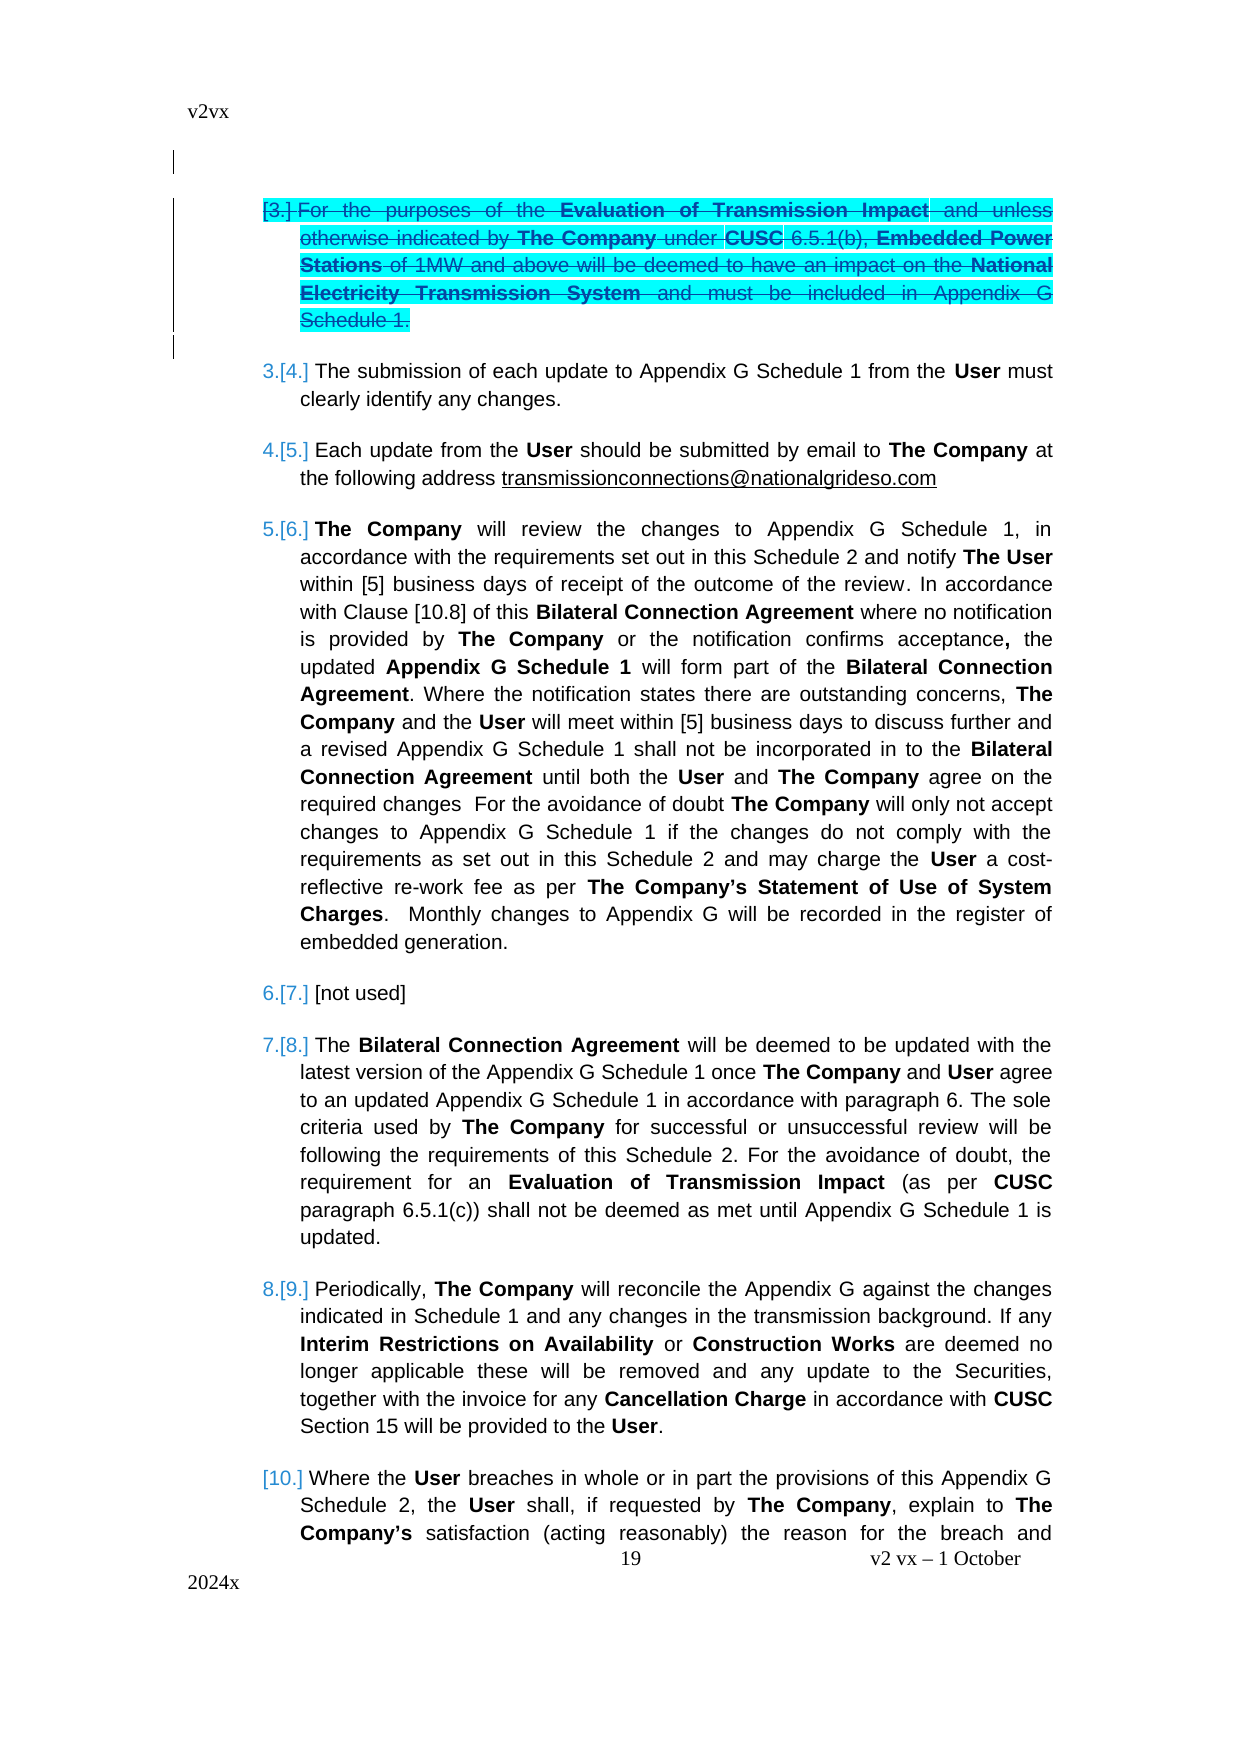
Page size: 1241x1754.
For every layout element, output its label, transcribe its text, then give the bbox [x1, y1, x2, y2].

list The submission of each update to Appendix G Schedule 1 from the User must clearly identify any changes. [262, 359, 1053, 411]
list Each update from the User should be submitted by email to The Company at the following address transmissionconnections@nationalgrideso.com [262, 438, 1053, 490]
list Periodically, The Company will reconcile the Appendix G against the changes indicated in Schedule 1 and any changes in the transmission background. If any Interim Restrictions on Availability or Construction Works are deemed no longer applicable these will be removed and any update to the Securities, together with the invoice for any Cancellation Charge in accordance with CUSC Section 15 will be provided to the User. [262, 1277, 1053, 1438]
list The Company will review the changes to Appendix G Schedule 1, in accordance with the requirements set out in this Schedule 2 and notify The User within [5] business days of receipt of the outcome of the review. In accordance with Clause [10.8] of this Bilateral Connection Agreement where no notification is provided by The Company or the notification confirms acceptance, the updated Appendix G Schedule 1 will form part of the Bilateral Connection Agreement. Where the notification states there are outstanding concerns, The Company and the User will meet within [5] business days to discuss further and a revised Appendix G Schedule 1 shall not be incorporated in to the Bilateral Connection Agreement until both the User and The Company agree on the required changes For the avoidance of doubt The Company will only not accept changes to Appendix G Schedule 1 if the changes do not comply with the requirements as set out in this Schedule 2 and may charge the User a cost-reflective re-work fee as per The Company’s Statement of Use of System Charges. Monthly changes to Appendix G will be recorded in the register of embedded generation. [262, 517, 1053, 954]
list [not used] [262, 981, 1053, 1005]
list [262, 1466, 1053, 1544]
list The Bilateral Connection Agreement will be deemed to be updated with the latest version of the Appendix G Schedule 1 once The Company and User agree to an updated Appendix G Schedule 1 in accordance with paragraph 6. The sole criteria used by The Company for successful or unsuccessful review will be following the requirements of this Schedule 2. For the avoidance of doubt, the requirement for an Evaluation of Transmission Impact (as per CUSC paragraph 6.5.1(c)) shall not be deemed as met until Appendix G Schedule 1 is updated. [262, 1033, 1053, 1249]
